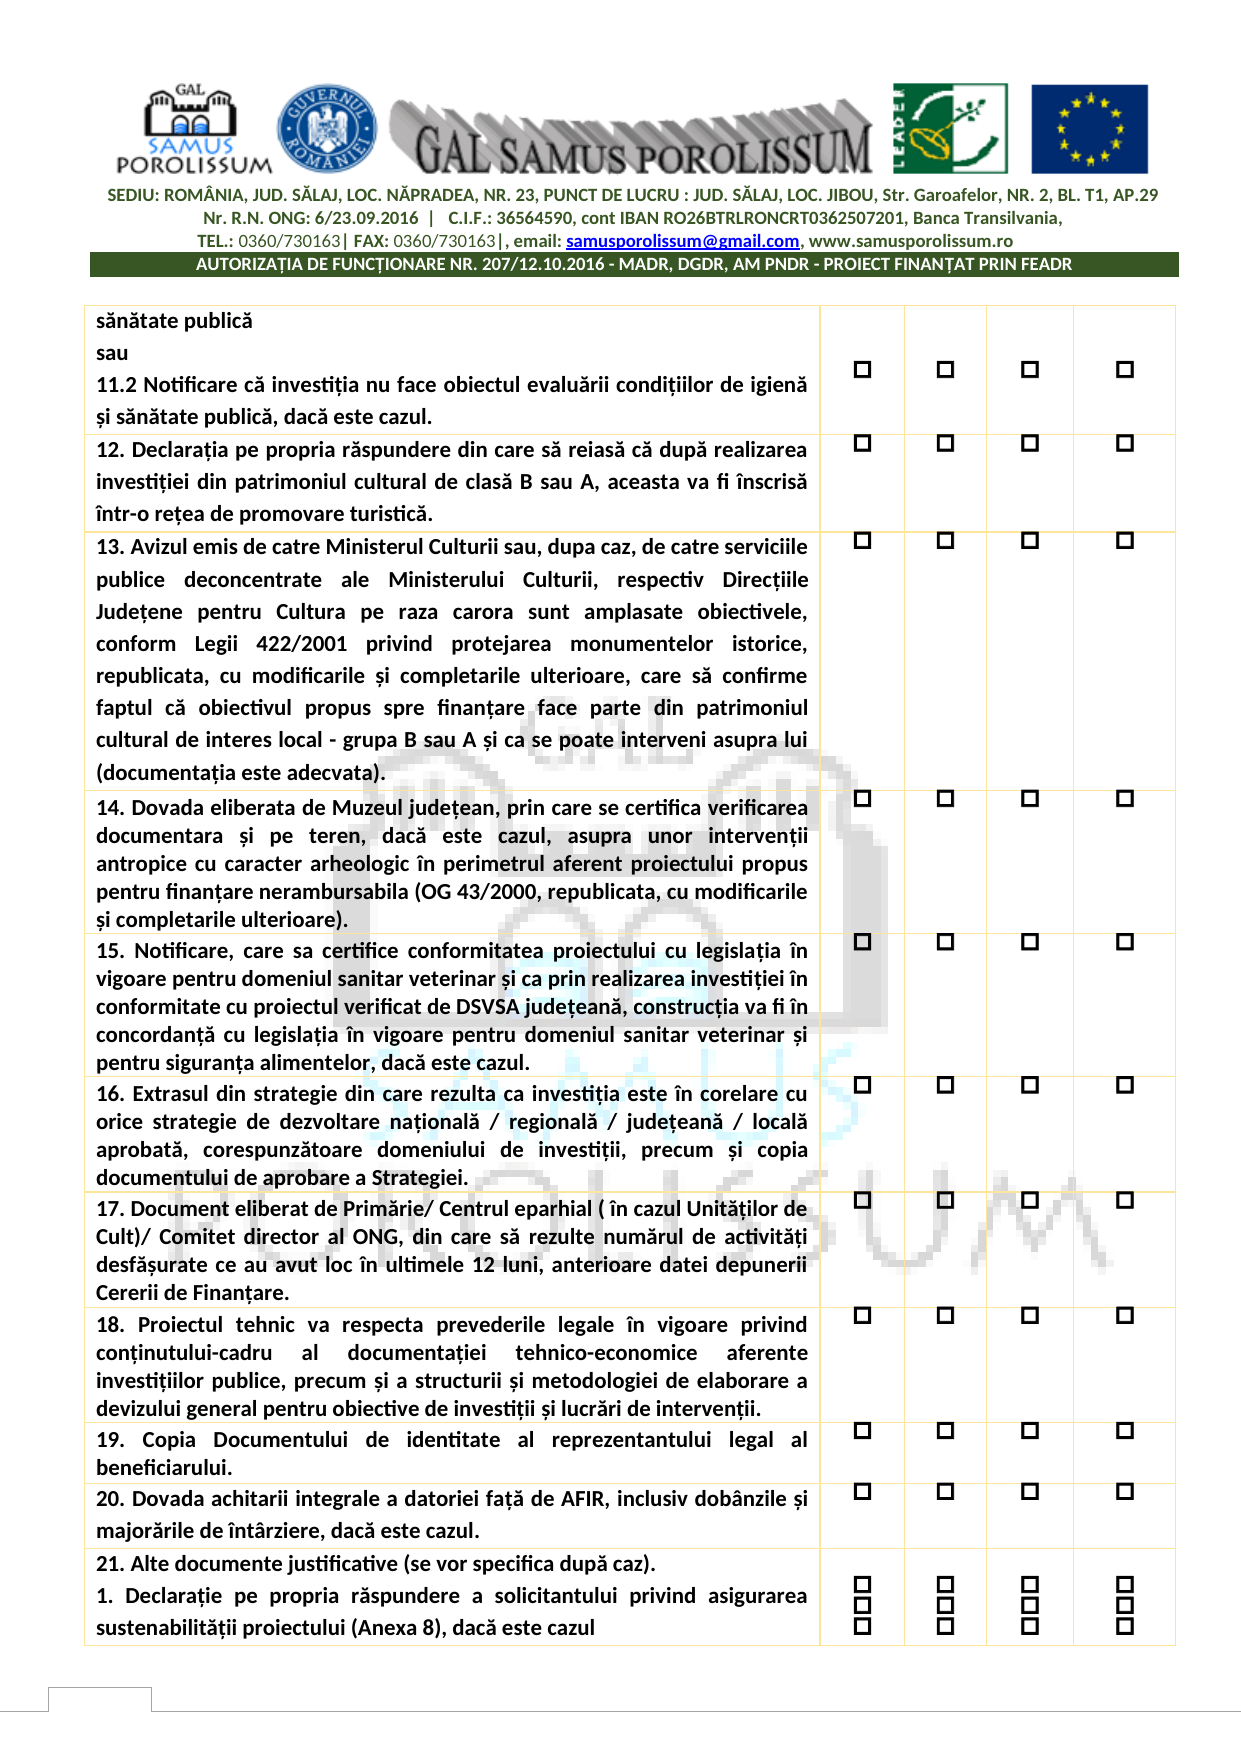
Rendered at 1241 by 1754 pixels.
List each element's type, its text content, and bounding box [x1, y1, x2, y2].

table_cell [987, 533, 1073, 790]
table_cell [905, 533, 986, 790]
table_cell [821, 1077, 904, 1191]
table_cell [1074, 791, 1175, 933]
table_cell 19. Copia Documentului de identitate al reprezentantului legal al beneficiarului. [85, 1423, 819, 1483]
table_cell [987, 791, 1073, 933]
table_cell 12. Declarația pe propria răspundere din care să reiasă că după realizarea investiției din patrimoniul cultural de clasă B sau A, aceasta va fi înscrisă într-o rețea de promovare turistică. [85, 435, 819, 531]
table_cell [821, 1308, 904, 1422]
table_cell [905, 306, 986, 434]
table_cell [905, 1484, 986, 1548]
table_cell [905, 1549, 986, 1645]
table_cell [987, 1308, 1073, 1422]
table_cell [987, 306, 1073, 434]
table_cell [821, 1423, 904, 1483]
table_cell [987, 1549, 1073, 1645]
table_cell 18. Proiectul tehnic va respecta prevederile legale în vigoare privind conţinutului-cadru al documentaţiei tehnico-economice aferente investiţiilor publice, precum şi a structurii şi metodologiei de elaborare a devizului general pentru obiective de investiţii şi lucrări de intervenţii. [85, 1308, 819, 1422]
table_cell [1074, 435, 1175, 531]
table_cell [905, 1193, 986, 1307]
table_cell [987, 1193, 1073, 1307]
table_cell [1074, 934, 1175, 1076]
table_cell 15. Notificare, care sa certifice conformitatea proiectului cu legislația în vigoare pentru domeniul sanitar veterinar și ca prin realizarea investiției în conformitate cu proiectul verificat de DSVSA județeană, construcția va fi în concordanță cu legislația în vigoare pentru domeniul sanitar veterinar și pentru siguranța alimentelor, dacă este cazul. [85, 934, 819, 1076]
table_cell [987, 1077, 1073, 1191]
table_cell [1074, 306, 1175, 434]
table_cell [905, 1423, 986, 1483]
table_cell [821, 1193, 904, 1307]
table_cell [905, 435, 986, 531]
table_cell [1074, 1549, 1175, 1645]
table_cell [987, 1484, 1073, 1548]
table_cell 13. Avizul emis de catre Ministerul Culturii sau, dupa caz, de catre serviciile publice deconcentrate ale Ministerului Culturii, respectiv Direcțiile Județene pentru Cultura pe raza carora sunt amplasate obiectivele, conform Legii 422/2001 privind protejarea monumentelor istorice, republicata, cu modificarile și completarile ulterioare, care să confirme faptul că obiectivul propus spre finanțare face parte din patrimoniul cultural de interes local - grupa B sau A și ca se poate interveni asupra lui (documentația este adecvata). [85, 533, 819, 790]
table_cell [1074, 1308, 1175, 1422]
table_cell [987, 934, 1073, 1076]
table_cell 14. Dovada eliberata de Muzeul județean, prin care se certifica verificarea documentara și pe teren, dacă este cazul, asupra unor intervenții antropice cu caracter arheologic în perimetrul aferent proiectului propus pentru finanțare nerambursabila (OG 43/2000, republicata, cu modificarile și completarile ulterioare). [85, 791, 819, 933]
table_cell [821, 934, 904, 1076]
table_cell [987, 435, 1073, 531]
picture [95, 73, 1161, 183]
table_cell [905, 934, 986, 1076]
table_cell [1074, 1423, 1175, 1483]
table_cell [1074, 533, 1175, 790]
table_cell [1074, 1193, 1175, 1307]
table_cell [821, 435, 904, 531]
table_cell [1074, 1077, 1175, 1191]
table_cell [821, 533, 904, 790]
table_cell [905, 791, 986, 933]
table_cell [1074, 1484, 1175, 1548]
table_cell 17. Document eliberat de Primărie/ Centrul eparhial ( în cazul Unităţilor de Cult)/ Comitet director al ONG, din care să rezulte numărul de activităţi desfășurate ce au avut loc în ultimele 12 luni, anterioare datei depunerii Cererii de Finanţare. [85, 1193, 819, 1307]
table_cell [905, 1308, 986, 1422]
table_cell [905, 1077, 986, 1191]
table_cell [821, 791, 904, 933]
table_cell 16. Extrasul din strategie din care rezulta ca investiția este în corelare cu orice strategie de dezvoltare națională / regională / județeană / locală aprobată, corespunzătoare domeniului de investiții, precum și copia documentului de aprobare a Strategiei. [85, 1077, 819, 1191]
table_cell [987, 1423, 1073, 1483]
table_cell [821, 1549, 904, 1645]
table_cell [821, 306, 904, 434]
table_cell 20. Dovada achitarii integrale a datoriei față de AFIR, inclusiv dobânzile și majorările de întârziere, dacă este cazul. [85, 1484, 819, 1548]
table_cell [821, 1484, 904, 1548]
